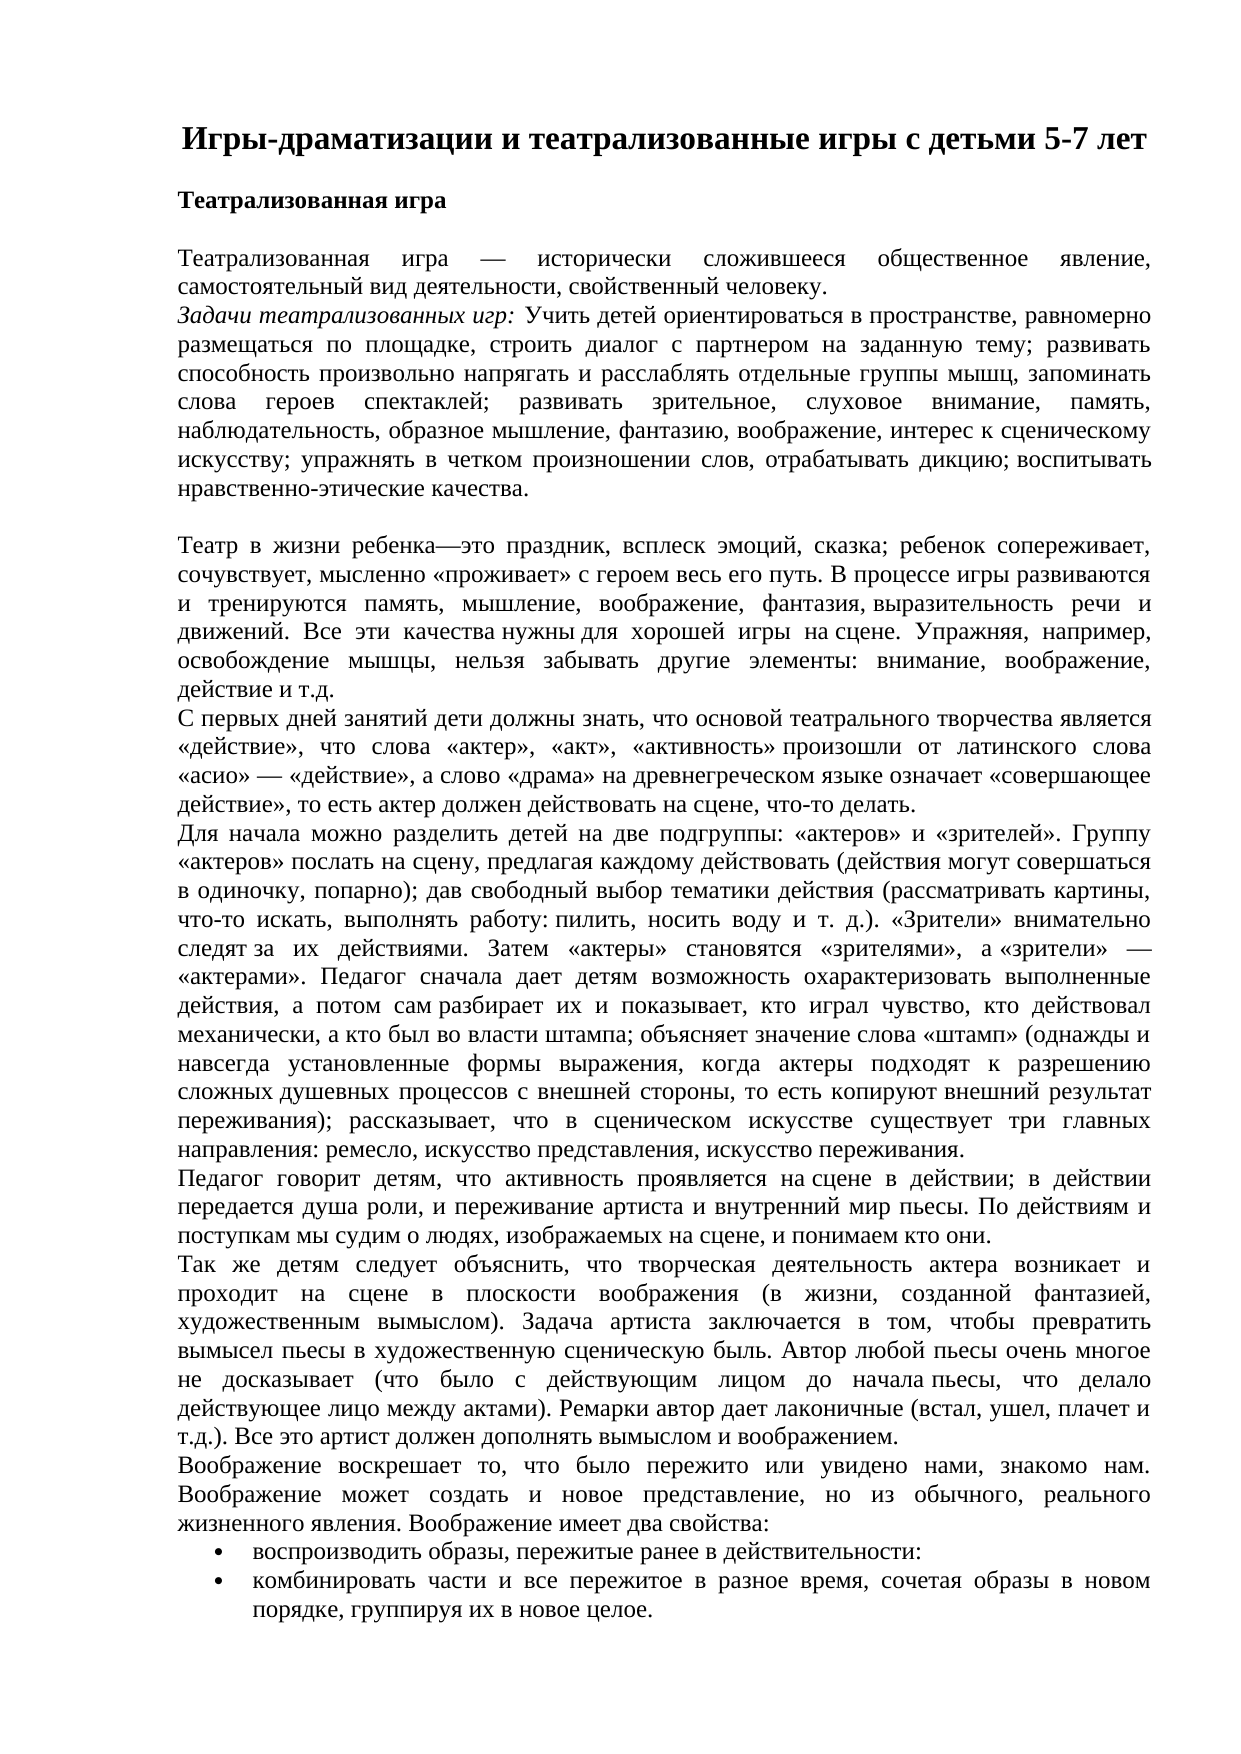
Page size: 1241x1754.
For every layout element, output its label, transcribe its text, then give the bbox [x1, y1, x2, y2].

text Театр в жизни ребенка—это праздник, всплеск эмоций, сказка; ребенок сопереживает, сочувствует, мысленно «проживает» с героем весь его путь. В процессе игры развиваются и тренируются память, мышление, воображение, фантазия, выразительность речи и движений. Все эти качества нужны для хорошей игры на сцене. Упражняя, например, освобождение мышцы, нельзя забывать другие элементы: внимание, воображение, действие и т.д. [177, 530, 1152, 703]
list воспроизводить образы, пережитые ранее в действительности: [215, 1536, 1152, 1565]
text Воображение воскрешает то, что было пережито или увидено нами, знакомо нам. Воображение может создать и новое представление, но из обычного, реального жизненного явления. Воображение имеет два свойства: [177, 1450, 1152, 1536]
list комбинировать части и все пережитое в разное время, сочетая образы в новом порядке, группируя их в новое целое. [215, 1565, 1152, 1623]
text Задачи театрализованных игр: Учить детей ориентироваться в пространстве, равномерно размещаться по площадке, строить диалог с партнером на заданную тему; развивать способность произвольно напрягать и расслаблять отдельные группы мышц, запоминать слова героев спектаклей; развивать зрительное, слуховое внимание, память, наблюдательность, образное мышление, фантазию, воображение, интерес к сценическому искусству; упражнять в четком произношении слов, отрабатывать дикцию; воспитывать нравственно-этические качества. [177, 300, 1152, 501]
text Игры-драматизации и театрализованные игры с детьми 5-7 лет [177, 118, 1152, 156]
text Для начала можно разделить детей на две подгруппы: «актеров» и «зрителей». Группу «актеров» послать на сцену, предлагая каждому действовать (действия могут совершаться в одиночку, попарно); дав свободный выбор тематики действия (рассматривать картины, что-то искать, выполнять работу: пилить, носить воду и т. д.). «Зрители» внимательно следят за их действиями. Затем «актеры» становятся «зрителями», а «зрители» — «актерами». Педагог сначала дает детям возможность охарактеризовать выполненные действия, а потом сам разбирает их и показывает, кто играл чувство, кто действовал механически, а кто был во власти штампа; объясняет значение слова «штамп» (однажды и навсегда установленные формы выражения, когда актеры подходят к разрешению сложных душевных процессов с внешней стороны, то есть копируют внешний результат переживания); рассказывает, что в сценическом искусстве существует три главных направления: ремесло, искусство представления, искусство переживания. [177, 818, 1152, 1163]
text С первых дней занятий дети должны знать, что основой театрального творчества является «действие», что слова «актер», «акт», «активность» произошли от латинского слова «асио» — «действие», а слово «драма» на древнегреческом языке означает «совершающее действие», то есть актер должен действовать на сцене, что-то делать. [177, 703, 1152, 818]
text Театрализованная игра [177, 185, 1152, 214]
text Так же детям следует объяснить, что творческая деятельность актера возникает и проходит на сцене в плоскости воображения (в жизни, созданной фантазией, художественным вымыслом). Задача артиста заключается в том, чтобы превратить вымысел пьесы в художественную сценическую быль. Автор любой пьесы очень многое не досказывает (что было с действующим лицом до начала пьесы, что делало действующее лицо между актами). Ремарки автор дает лаконичные (встал, ушел, плачет и т.д.). Все это артист должен дополнять вымыслом и воображением. [177, 1249, 1152, 1450]
text Театрализованная игра — исторически сложившееся общественное явление, самостоятельный вид деятельности, свойственный человеку. [177, 243, 1152, 300]
text Педагог говорит детям, что активность проявляется на сцене в действии; в действии передается душа роли, и переживание артиста и внутренний мир пьесы. По действиям и поступкам мы судим о людях, изображаемых на сцене, и понимаем кто они. [177, 1163, 1152, 1249]
